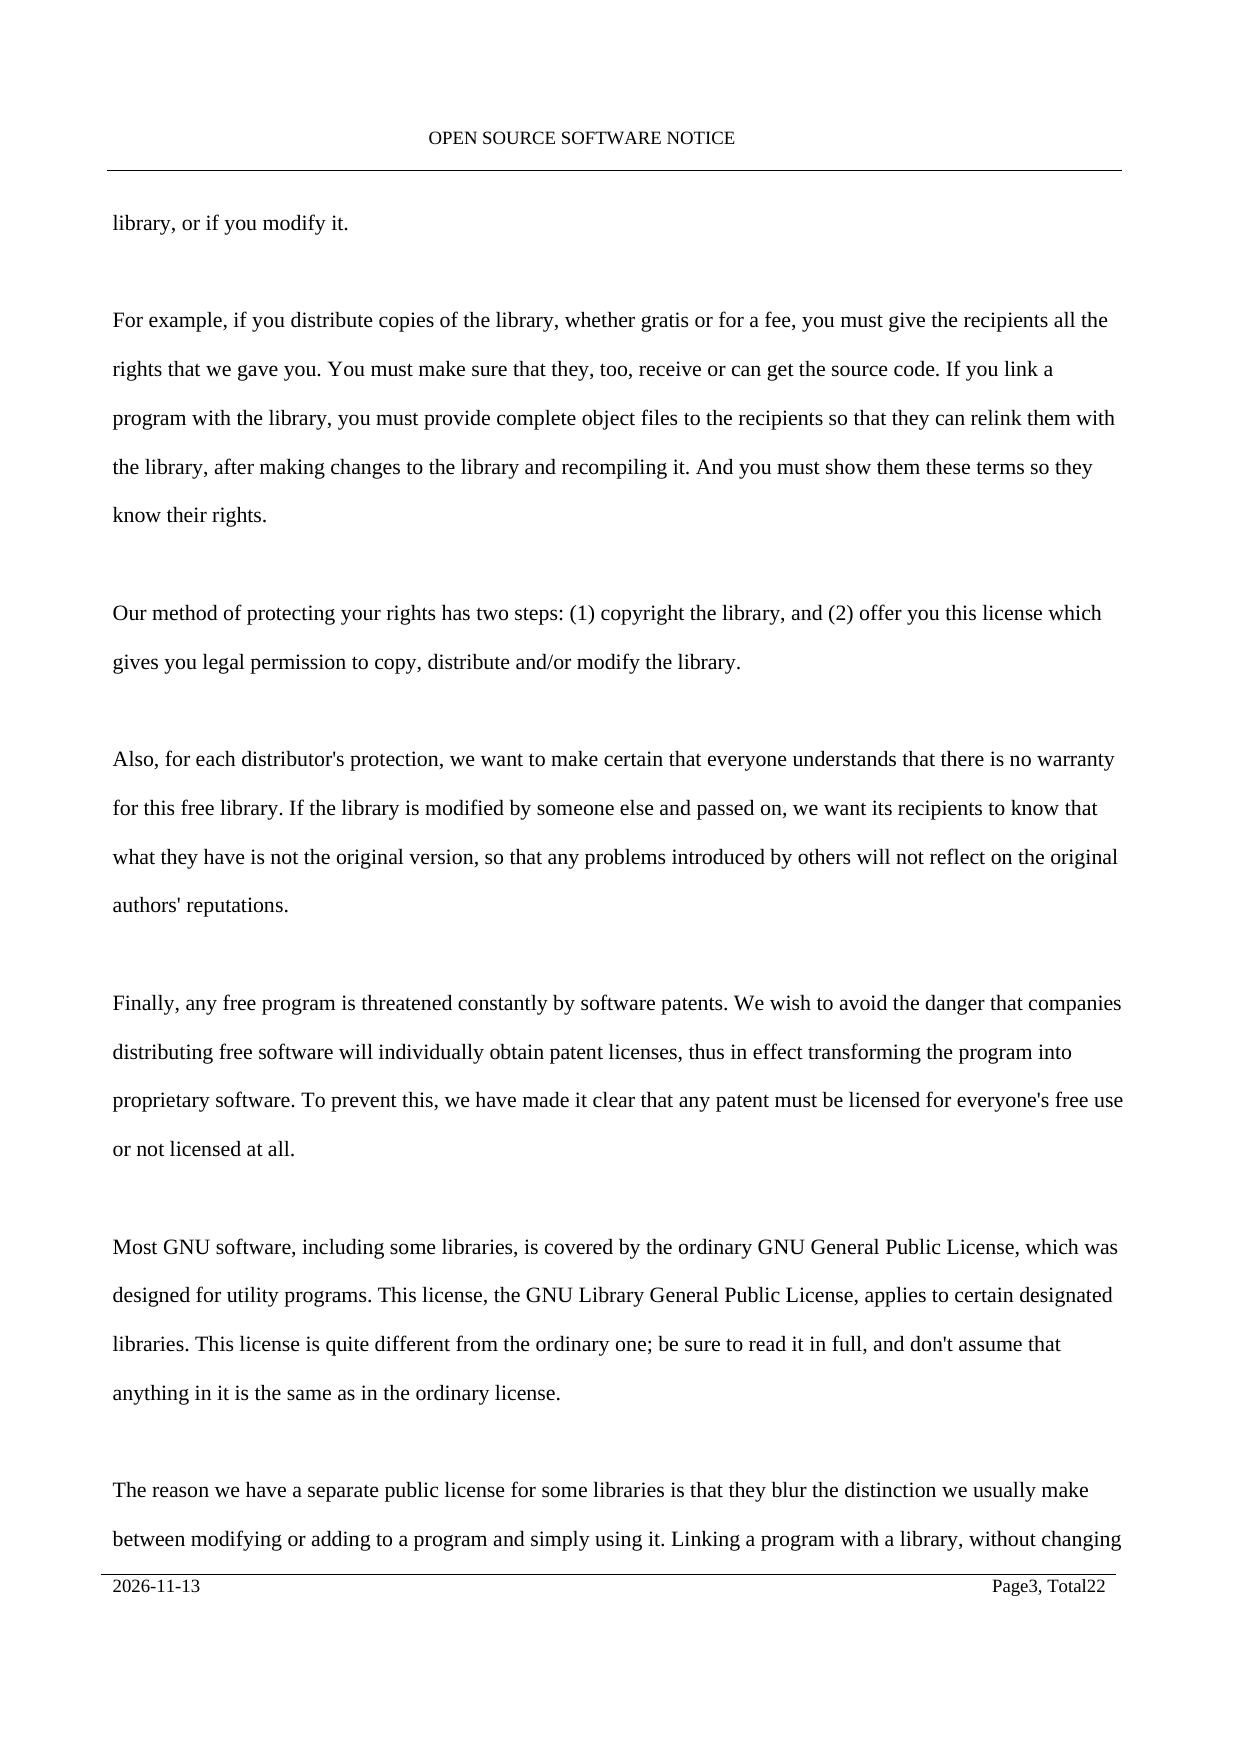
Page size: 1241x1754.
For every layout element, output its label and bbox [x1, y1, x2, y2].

text [112, 206, 1128, 1555]
